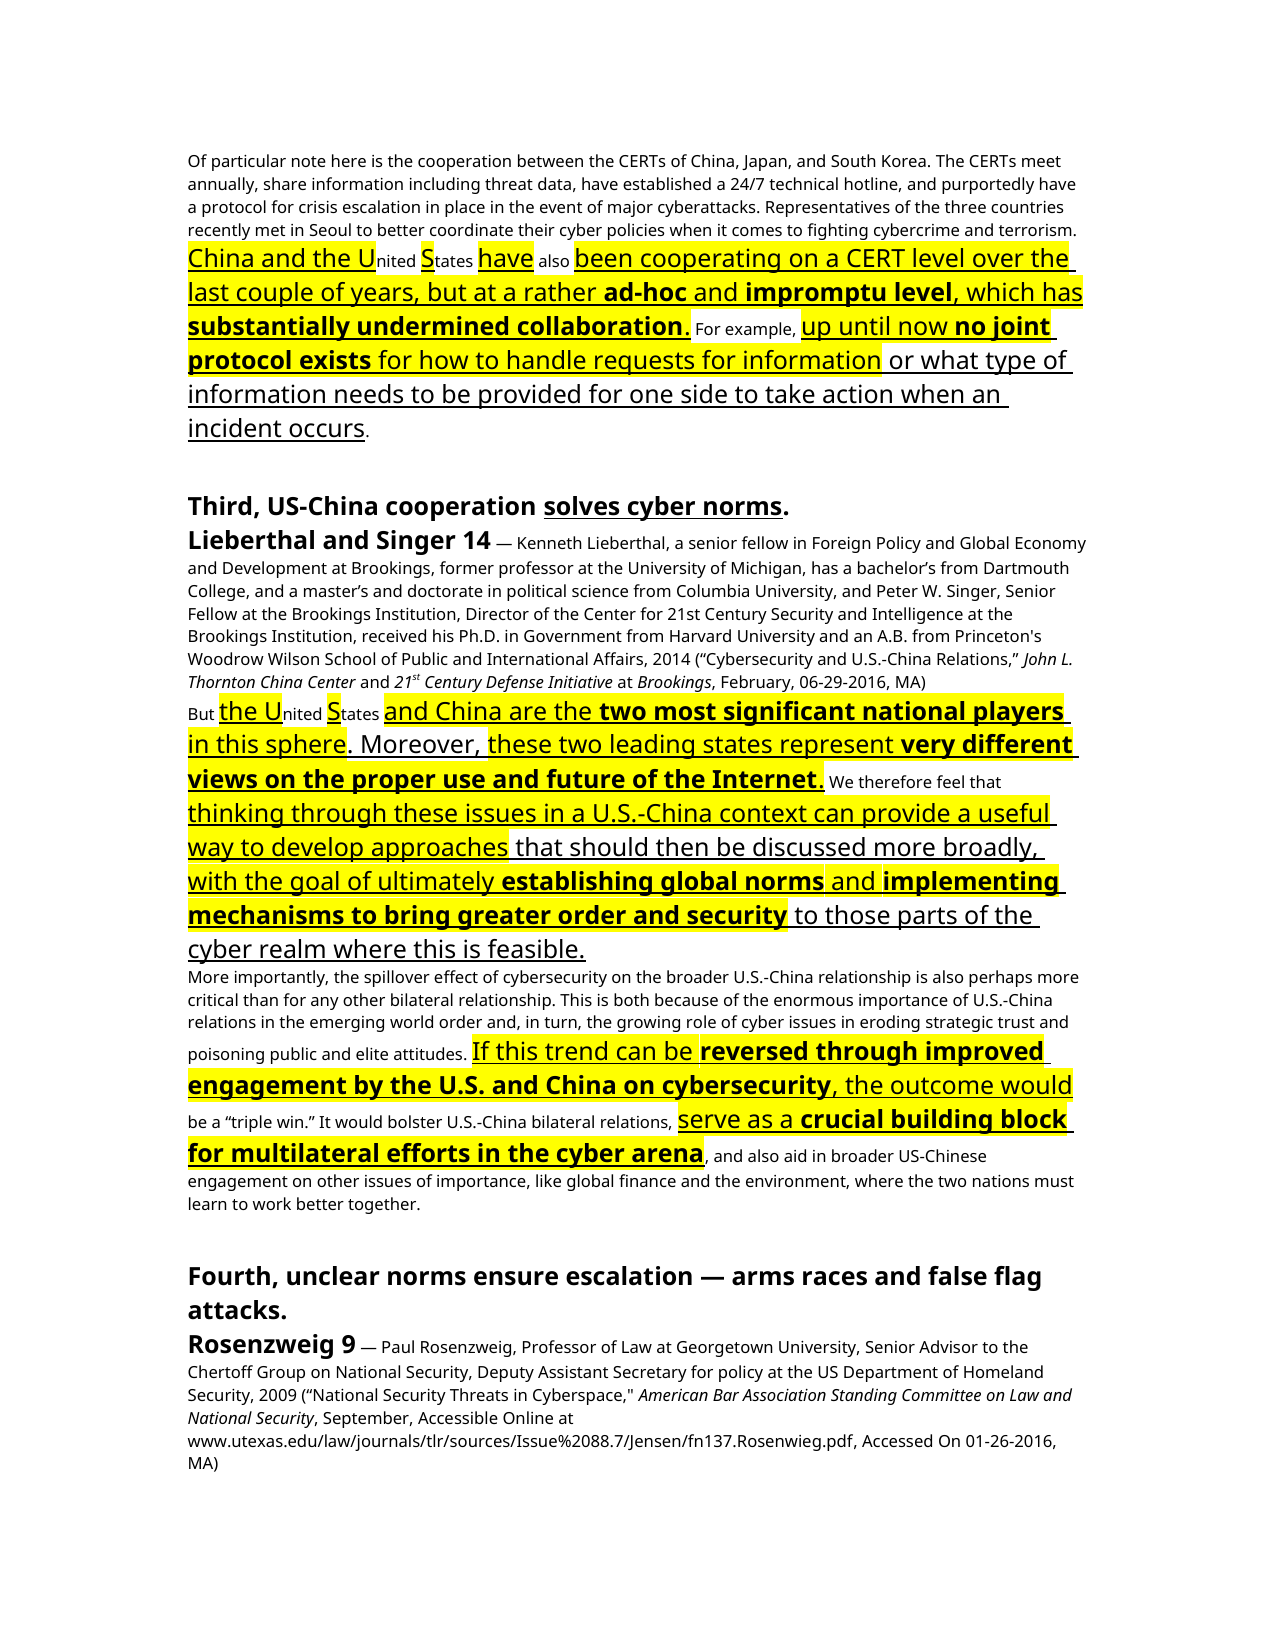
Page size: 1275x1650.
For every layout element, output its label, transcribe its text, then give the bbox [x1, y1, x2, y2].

text More importantly, the spillover effect of cybersecurity on the broader U.S.-China relationship is also perhaps more critical than for any other bilateral relationship. This is both because of the enormous importance of U.S.-China relations in the emerging world order and, in turn, the growing role of cyber issues in eroding strategic trust and poisoning public and elite attitudes. If this trend can be reversed through improved engagement by the U.S. and China on cybersecurity, the outcome would be a “triple win.” It would bolster U.S.-China bilateral relations, serve as a crucial building block for multilateral efforts in the cyber arena, and also aid in broader US-Chinese engagement on other issues of importance, like global finance and the environment, where the two nations must learn to work better together. [187, 966, 1087, 1215]
text Of particular note here is the cooperation between the CERTs of China, Japan, and South Korea. The CERTs meet annually, share information including threat data, have established a 24/7 technical hotline, and purportedly have a protocol for crisis escalation in place in the event of major cyberattacks. Representatives of the three countries recently met in Seoul to better coordinate their cyber policies when it comes to fighting cybercrime and terrorism. [187, 150, 1087, 241]
subtitle Third, US-China cooperation solves cyber norms. [187, 489, 1087, 523]
text China and the United States have also been cooperating on a CERT level over the last couple of years, but at a rather ad-hoc and impromptu level, which has substantially undermined collaboration. For example, up until now no joint protocol exists for how to handle requests for information or what type of information needs to be provided for one side to take action when an incident occurs. [187, 241, 1087, 445]
text But the United States and China are the two most significant national players in this sphere. Moreover, these two leading states represent very different views on the proper use and future of the Internet. We therefore feel that thinking through these issues in a U.S.-China context can provide a useful way to develop approaches that should then be discussed more broadly, with the goal of ultimately establishing global norms and implementing mechanisms to bring greater order and security to those parts of the cyber realm where this is feasible. [187, 693, 1087, 966]
text Lieberthal and Singer 14 — Kenneth Lieberthal, a senior fellow in Foreign Policy and Global Economy and Development at Brookings, former professor at the University of Michigan, has a bachelor’s from Dartmouth College, and a master’s and doctorate in political science from Columbia University, and Peter W. Singer, Senior Fellow at the Brookings Institution, Director of the Center for 21st Century Security and Intelligence at the Brookings Institution, received his Ph.D. in Government from Harvard University and an A.B. from Princeton's Woodrow Wilson School of Public and International Affairs, 2014 (“Cybersecurity and U.S.-China Relations,” John L. Thornton China Center and 21st Century Defense Initiative at Brookings, February, 06-29-2016, MA) [187, 523, 1087, 693]
subtitle Fourth, unclear norms ensure escalation — arms races and false flag attacks. [187, 1259, 1087, 1327]
text Rosenzweig 9 — Paul Rosenzweig, Professor of Law at Georgetown University, Senior Advisor to the Chertoff Group on National Security, Deputy Assistant Secretary for policy at the US Department of Homeland Security, 2009 (“National Security Threats in Cyberspace," American Bar Association Standing Committee on Law and National Security, September, Accessible Online at www.utexas.edu/law/journals/tlr/sources/Issue%2088.7/Jensen/fn137.Rosenwieg.pdf, Accessed On 01-26-2016, MA) [187, 1327, 1087, 1475]
